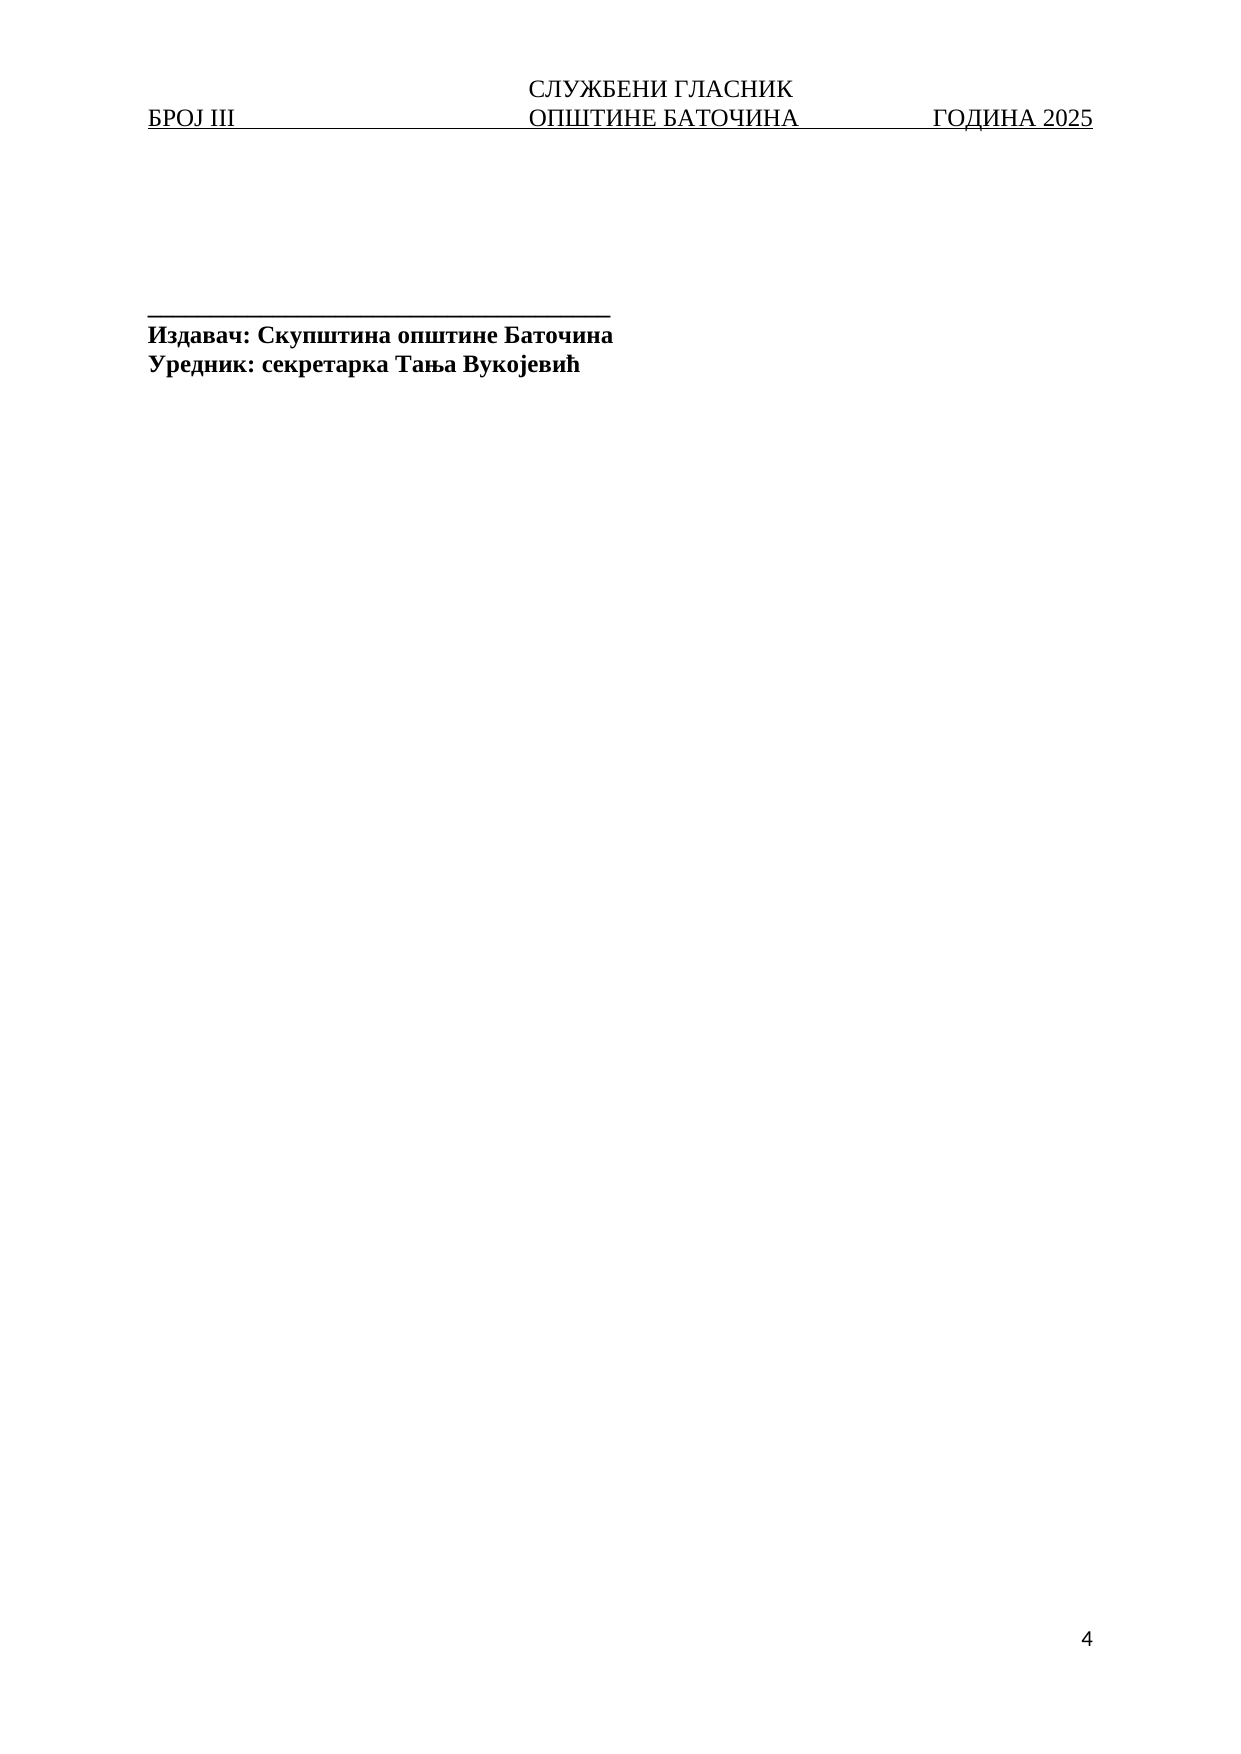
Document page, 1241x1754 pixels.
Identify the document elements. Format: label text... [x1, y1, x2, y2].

text Издавач: Скупштина општине Баточина [148, 320, 1092, 349]
text _____________________________________ [148, 291, 1092, 320]
text Уредник: секретарка Тања Вукојевић [148, 349, 1092, 378]
